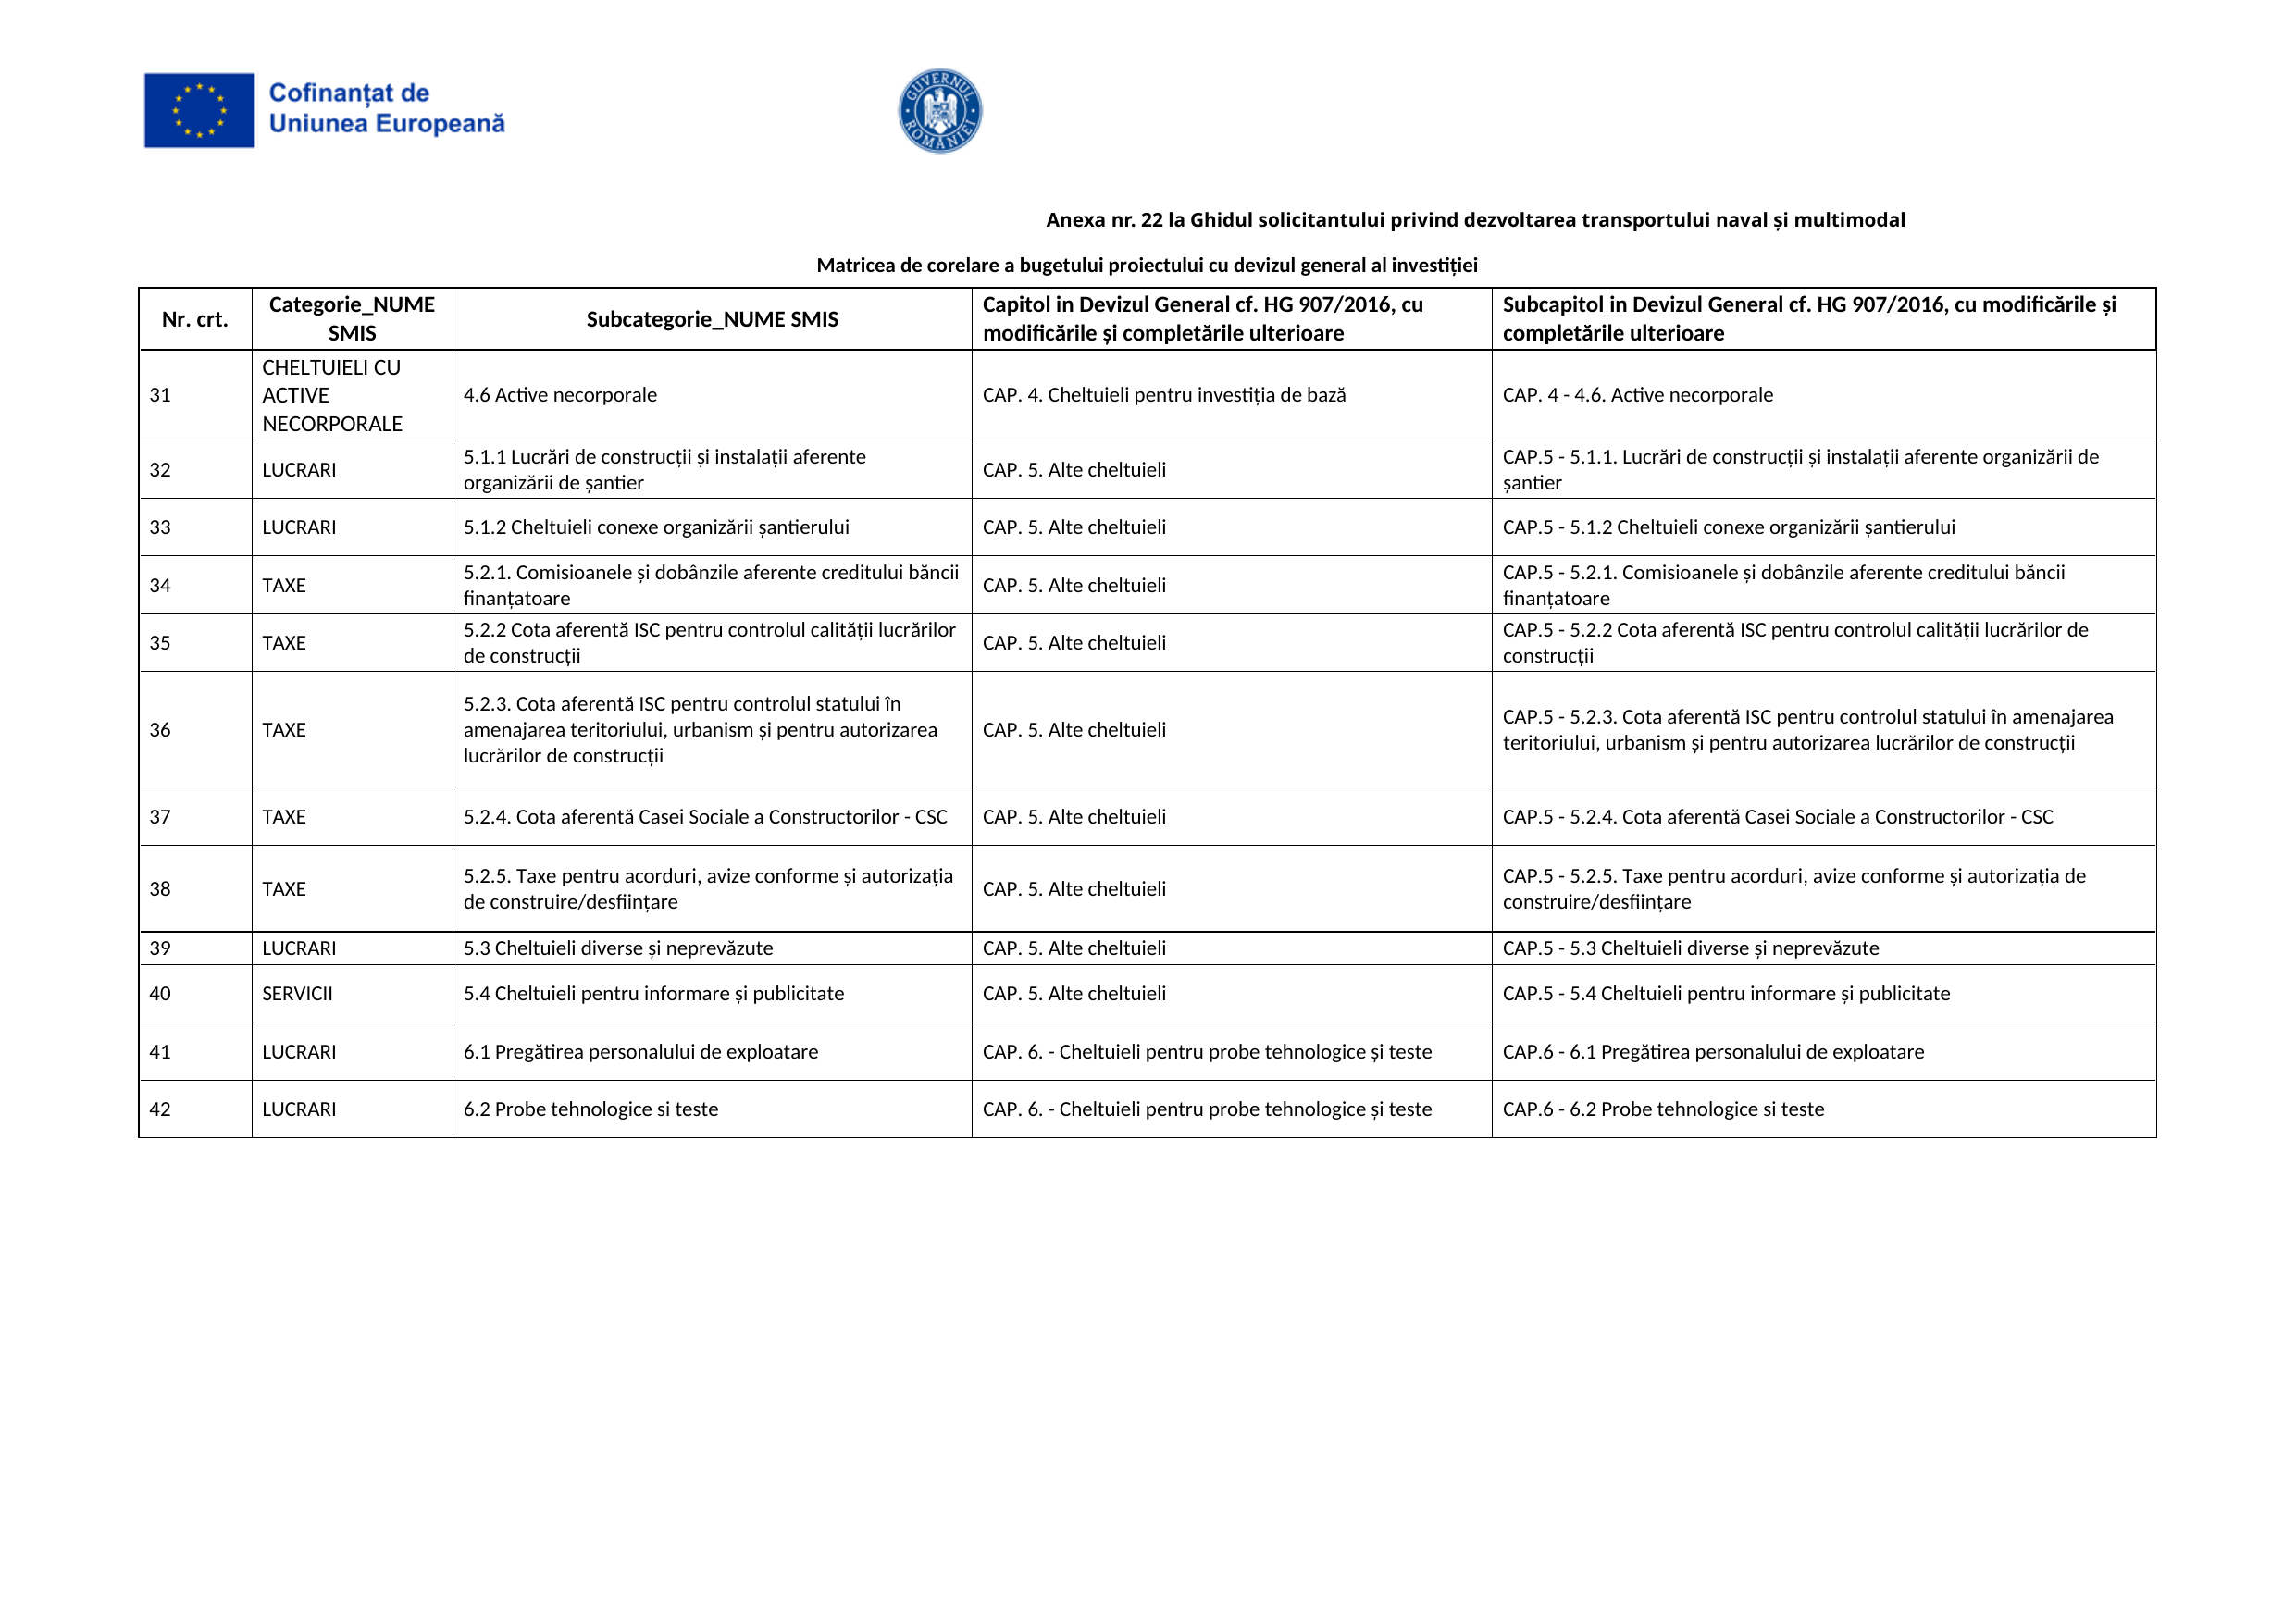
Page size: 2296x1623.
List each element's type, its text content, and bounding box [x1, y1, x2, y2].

table_cell CAP. 5. Alte cheltuieli [973, 556, 1492, 613]
table_cell CAP. 5. Alte cheltuieli [973, 440, 1492, 498]
table_cell 6.1 Pregătirea personalului de exploatare [453, 1022, 972, 1080]
table_cell CAP. 6. - Cheltuieli pentru probe tehnologice și teste [973, 1081, 1492, 1137]
table_cell 34 [140, 556, 252, 613]
table_cell 5.1.1 Lucrări de construcții și instalații aferente organizării de șantier [453, 440, 972, 498]
table_cell CAP.5 - 5.1.1. Lucrări de construcții și instalații aferente organizării de șantier [1493, 440, 2156, 498]
table_cell TAXE [253, 787, 453, 845]
picture [139, 68, 985, 155]
table_cell Subcategorie_NUME SMIS [453, 289, 972, 349]
table_cell 40 [140, 965, 252, 1022]
table_cell 5.2.3. Cota aferentă ISC pentru controlul statului în amenajarea teritoriului, urbanism și pentru autorizarea lucrărilor de construcții [453, 672, 972, 787]
table_cell CHELTUIELI CU ACTIVE NECORPORALE [253, 351, 453, 440]
table_header Anexa nr. 22 la Ghidul solicitantului privind dezvoltarea transportului naval și multimodal [139, 207, 2156, 243]
table_cell Categorie_NUME SMIS [253, 289, 453, 349]
table_cell CAP.5 - 5.2.3. Cota aferentă ISC pentru controlul statului în amenajarea teritoriului, urbanism și pentru autorizarea lucrărilor de construcții [1493, 671, 2156, 787]
table_cell 5.2.4. Cota aferentă Casei Sociale a Constructorilor - CSC [453, 787, 972, 845]
table_cell TAXE [253, 556, 453, 613]
table_cell 35 [140, 614, 252, 671]
table_cell CAP. 5. Alte cheltuieli [973, 614, 1492, 671]
table_cell 39 [140, 932, 252, 964]
table_cell 33 [140, 499, 252, 555]
table_cell CAP. 5. Alte cheltuieli [973, 933, 1492, 964]
table_cell CAP.5 - 5.3 Cheltuieli diverse și neprevăzute [1493, 931, 2156, 964]
table_cell LUCRARI [253, 933, 453, 964]
table_cell CAP.5 - 5.1.2 Cheltuieli conexe organizării șantierului [1493, 498, 2156, 555]
table_cell CAP. 4 - 4.6. Active necorporale [1493, 351, 2156, 440]
table_cell 32 [140, 440, 252, 498]
table_cell CAP. 5. Alte cheltuieli [973, 787, 1492, 845]
table_cell CAP.5 - 5.2.5. Taxe pentru acorduri, avize conforme și autorizația de construire/desființare [1493, 845, 2156, 931]
table_cell CAP. 5. Alte cheltuieli [973, 672, 1492, 787]
table_cell CAP.5 - 5.4 Cheltuieli pentru informare și publicitate [1493, 964, 2156, 1022]
table_cell TAXE [253, 614, 453, 671]
table_cell LUCRARI [253, 440, 453, 498]
table_cell 37 [140, 787, 252, 845]
table_cell CAP.5 - 5.2.2 Cota aferentă ISC pentru controlul calității lucrărilor de construcții [1493, 613, 2156, 671]
table_cell 5.1.2 Cheltuieli conexe organizării șantierului [453, 499, 972, 555]
table_cell 5.2.1. Comisioanele și dobânzile aferente creditului băncii finanțatoare [453, 556, 972, 613]
table_cell CAP.6 - 6.2 Probe tehnologice si teste [1493, 1080, 2156, 1137]
table_cell CAP. 5. Alte cheltuieli [973, 499, 1492, 555]
table_cell TAXE [253, 846, 453, 931]
table_cell 36 [140, 672, 252, 787]
table_cell 31 [140, 350, 252, 440]
table_cell 42 [140, 1081, 252, 1137]
table_cell CAP. 5. Alte cheltuieli [973, 965, 1492, 1022]
table_cell Matricea de corelare a bugetului proiectului cu devizul general al investiției [139, 243, 2156, 286]
table_cell TAXE [253, 672, 453, 787]
table_cell CAP. 4. Cheltuieli pentru investiția de bază [973, 351, 1492, 440]
table_cell 41 [140, 1022, 252, 1080]
table_cell 4.6 Active necorporale [453, 351, 972, 440]
table_cell LUCRARI [253, 1081, 453, 1137]
table_cell LUCRARI [253, 1022, 453, 1080]
table_cell 5.2.2 Cota aferentă ISC pentru controlul calității lucrărilor de construcții [453, 614, 972, 671]
table_cell LUCRARI [253, 499, 453, 555]
table_cell 5.3 Cheltuieli diverse și neprevăzute [453, 933, 972, 964]
table_cell SERVICII [253, 965, 453, 1022]
table_cell Subcapitol in Devizul General cf. HG 907/2016, cu modificările și completările ulterioare [1493, 289, 2155, 349]
table_cell Nr. crt. [140, 289, 252, 349]
table_cell Capitol in Devizul General cf. HG 907/2016, cu modificările și completările ulterioare [973, 289, 1492, 349]
table_cell CAP. 5. Alte cheltuieli [973, 846, 1492, 931]
table_cell 5.4 Cheltuieli pentru informare și publicitate [453, 965, 972, 1022]
table_cell CAP. 6. - Cheltuieli pentru probe tehnologice și teste [973, 1022, 1492, 1080]
table_cell 6.2 Probe tehnologice si teste [453, 1081, 972, 1137]
table_cell CAP.6 - 6.1 Pregătirea personalului de exploatare [1493, 1022, 2156, 1080]
table_cell 38 [140, 846, 252, 931]
table_cell 5.2.5. Taxe pentru acorduri, avize conforme și autorizația de construire/desființare [453, 846, 972, 931]
table_cell CAP.5 - 5.2.4. Cota aferentă Casei Sociale a Constructorilor - CSC [1493, 787, 2156, 845]
table_cell CAP.5 - 5.2.1. Comisioanele și dobânzile aferente creditului băncii finanțatoare [1493, 555, 2156, 613]
